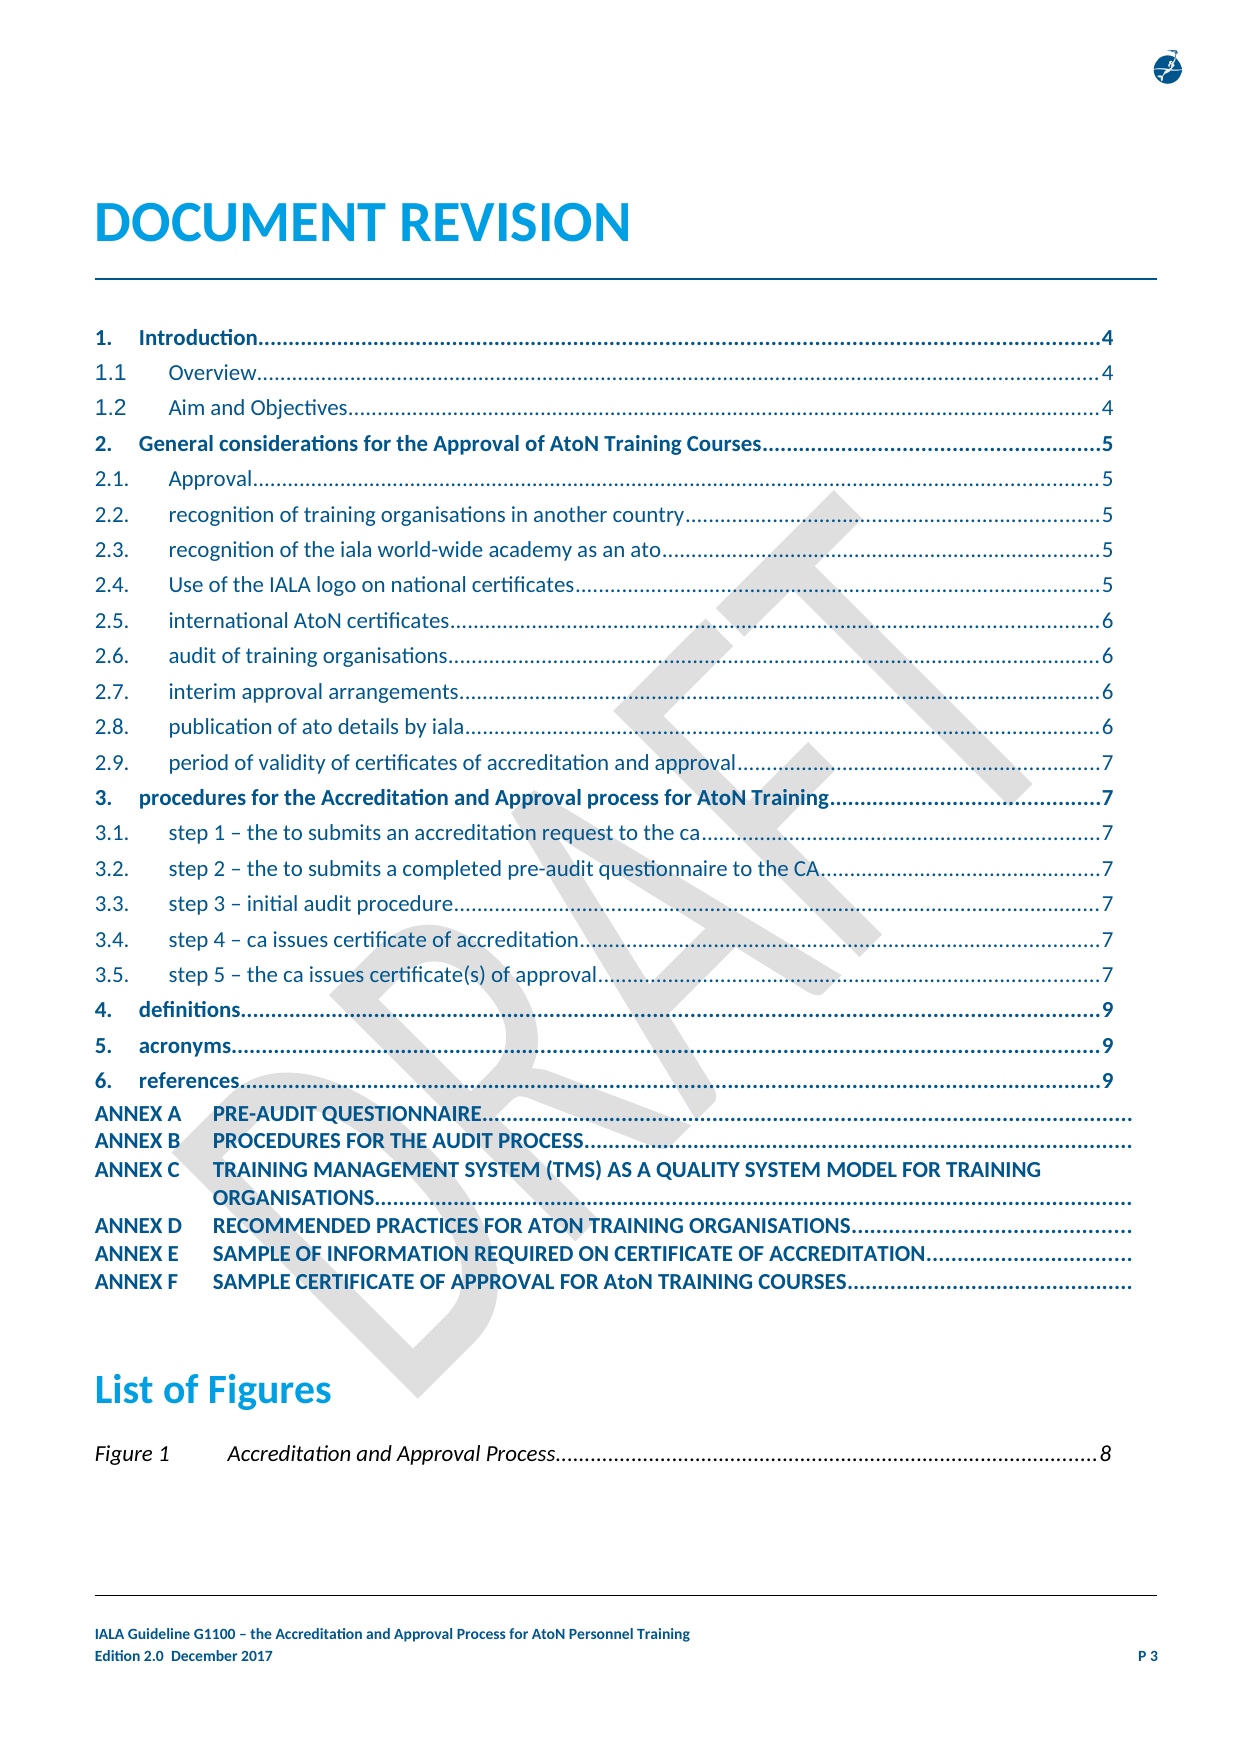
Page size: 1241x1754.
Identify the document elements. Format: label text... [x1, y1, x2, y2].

text Figure 1 Accreditation and Approval Process 8 [94, 1439, 1113, 1467]
text 3.3. step 3 – initial audit procedure 7 [94, 886, 1113, 917]
text 1. Introduction 4 [94, 319, 1113, 351]
text 2.2. recognition of training organisations in another country 5 [94, 497, 1113, 528]
list List of Figures [94, 1363, 1157, 1414]
text 2.9. period of validity of certificates of accreditation and approval 7 [94, 744, 1113, 776]
text 2.5. international AtoN certificates 6 [94, 603, 1113, 634]
picture [1122, 0, 1241, 119]
text 4. definitions 9 [94, 992, 1113, 1024]
text 1.1 Overview 4 [94, 355, 1113, 386]
text 2.8. publication of ato details by iala 6 [94, 709, 1113, 740]
text 2. General considerations for the Approval of AtoN Training Courses 5 [94, 426, 1113, 457]
text 3.2. step 2 – the to submits a completed pre-audit questionnaire to the CA 7 [94, 851, 1113, 882]
text ANNEX D RECOMMENDED PRACTICES FOR ATON TRAINING ORGANISATIONS 31 [94, 1211, 1113, 1239]
text 3. procedures for the Accreditation and Approval process for AtoN Training 7 [94, 780, 1113, 811]
text ANNEX B PROCEDURES FOR THE AUDIT PROCESS 20 [94, 1127, 1113, 1155]
text 2.1. Approval 5 [94, 461, 1113, 492]
text ANNEX C TRAINING MANAGEMENT SYSTEM (TMS) AS A QUALITY SYSTEM MODEL FOR TRAINING ORGANISATIONS 24 [94, 1155, 1113, 1211]
text 2.6. audit of training organisations 6 [94, 638, 1113, 669]
text ANNEX A PRE-AUDIT QUESTIONNAIRE 10 [94, 1099, 1113, 1127]
text 2.4. Use of the IALA logo on national certificates 5 [94, 567, 1113, 599]
text ANNEX F SAMPLE CERTIFICATE OF APPROVAL FOR AtoN TRAINING COURSES 34 [94, 1267, 1113, 1295]
text 1.2 Aim and Objectives 4 [94, 390, 1113, 422]
text 3.1. step 1 – the to submits an accreditation request to the ca 7 [94, 815, 1113, 847]
text 5. acronyms 9 [94, 1028, 1113, 1059]
text 2.3. recognition of the iala world-wide academy as an ato 5 [94, 532, 1113, 563]
text 3.5. step 5 – the ca issues certificate(s) of approval 7 [94, 957, 1113, 988]
text 3.4. step 4 – ca issues certificate of accreditation 7 [94, 922, 1113, 953]
text 2.7. interim approval arrangements 6 [94, 674, 1113, 705]
text 6. references 9 [94, 1063, 1113, 1094]
text ANNEX E SAMPLE OF INFORMATION REQUIRED ON CERTIFICATE OF ACCREDITATION 33 [94, 1239, 1113, 1267]
